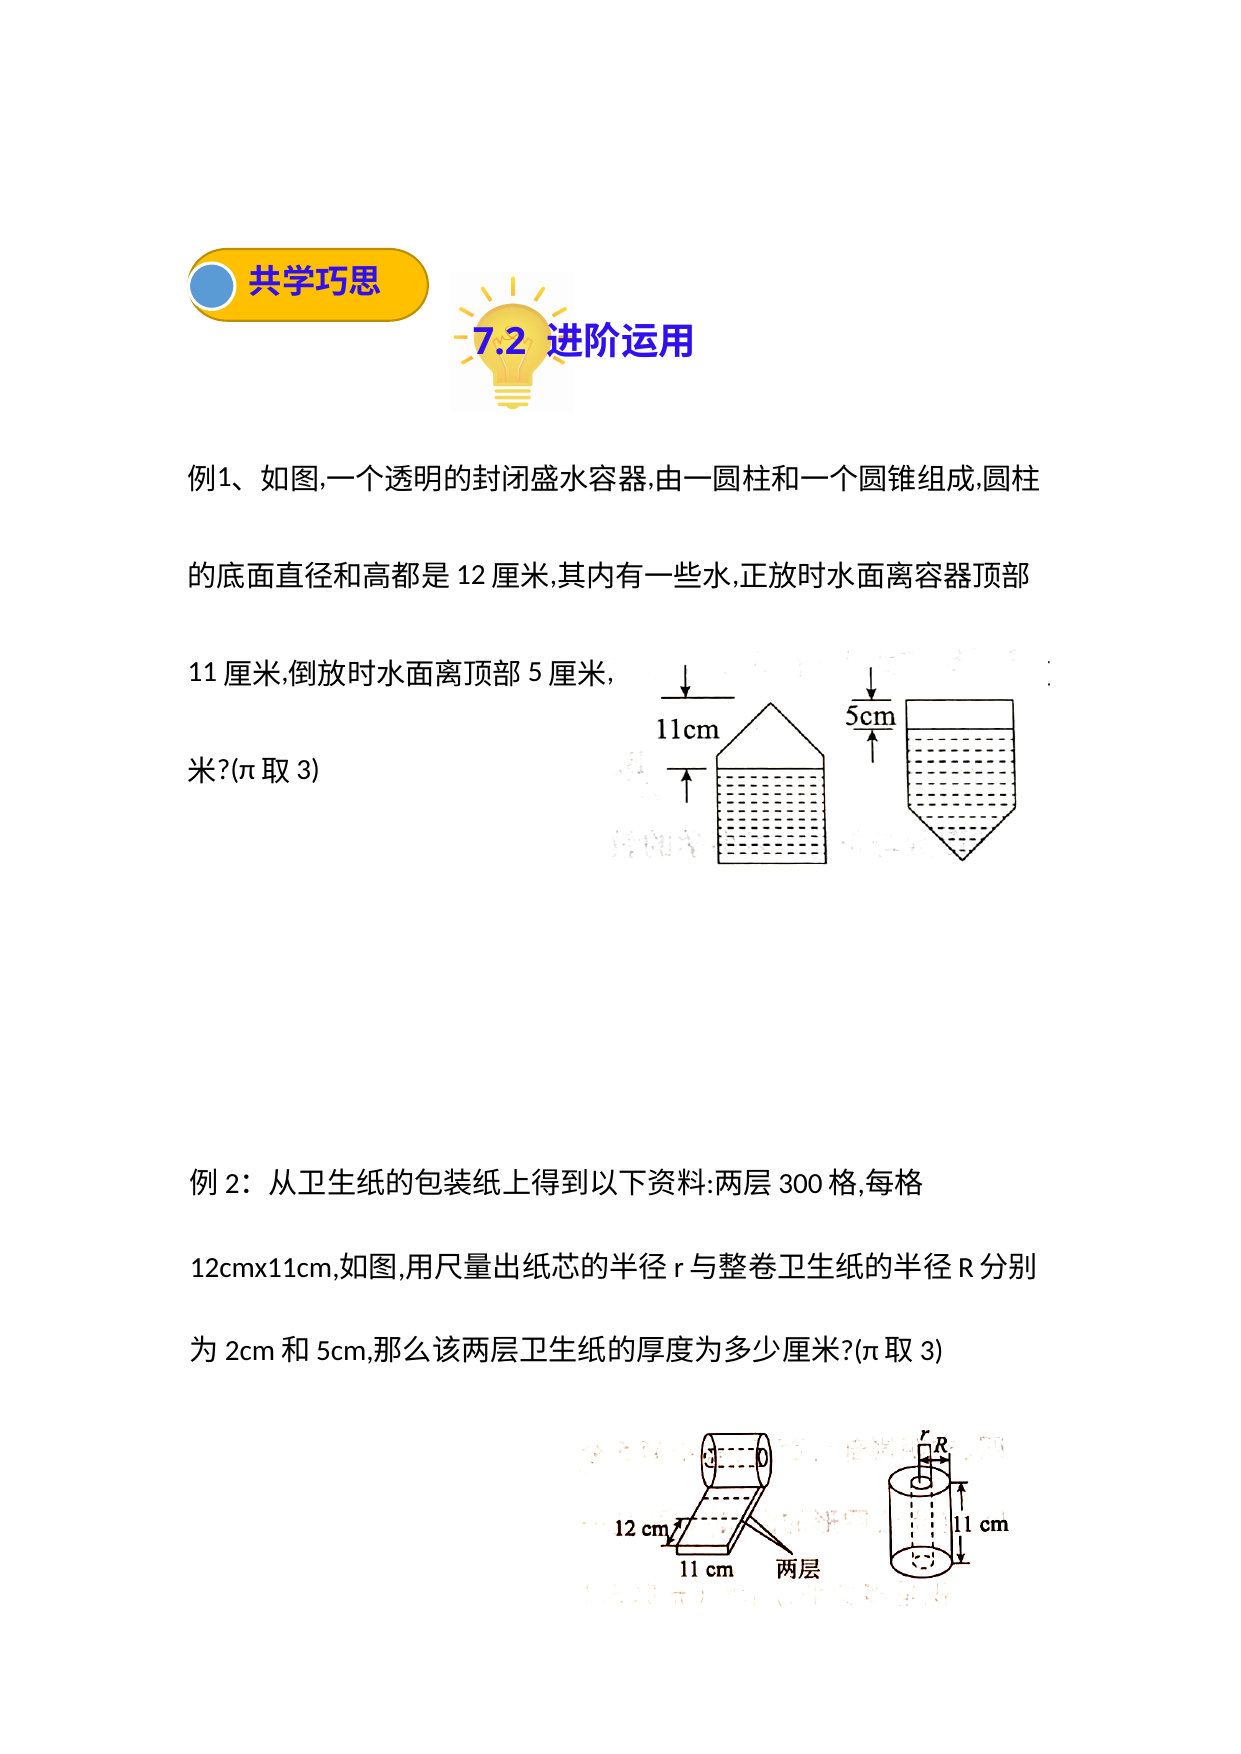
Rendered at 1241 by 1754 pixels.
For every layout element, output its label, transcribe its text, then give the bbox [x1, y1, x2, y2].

list 如图,一个透明的封闭盛水容器,由一圆柱和一个圆锥组成,圆柱的底面直径和高都是12厘米,其内有一些水,正放时水面离容器顶部11厘米,倒放时水面离顶部5厘米,那么这个容器的体积是多少立方厘米?(π取3) [187, 444, 1053, 801]
picture [451, 272, 575, 412]
text 例2：从卫生纸的包装纸上得到以下资料:两层300格,每格12cmx11cm,如图,用尺量出纸芯的半径r与整卷卫生纸的半径R分别为2cm和5cm,那么该两层卫生纸的厚度为多少厘米?(π取3) [189, 1149, 1051, 1380]
